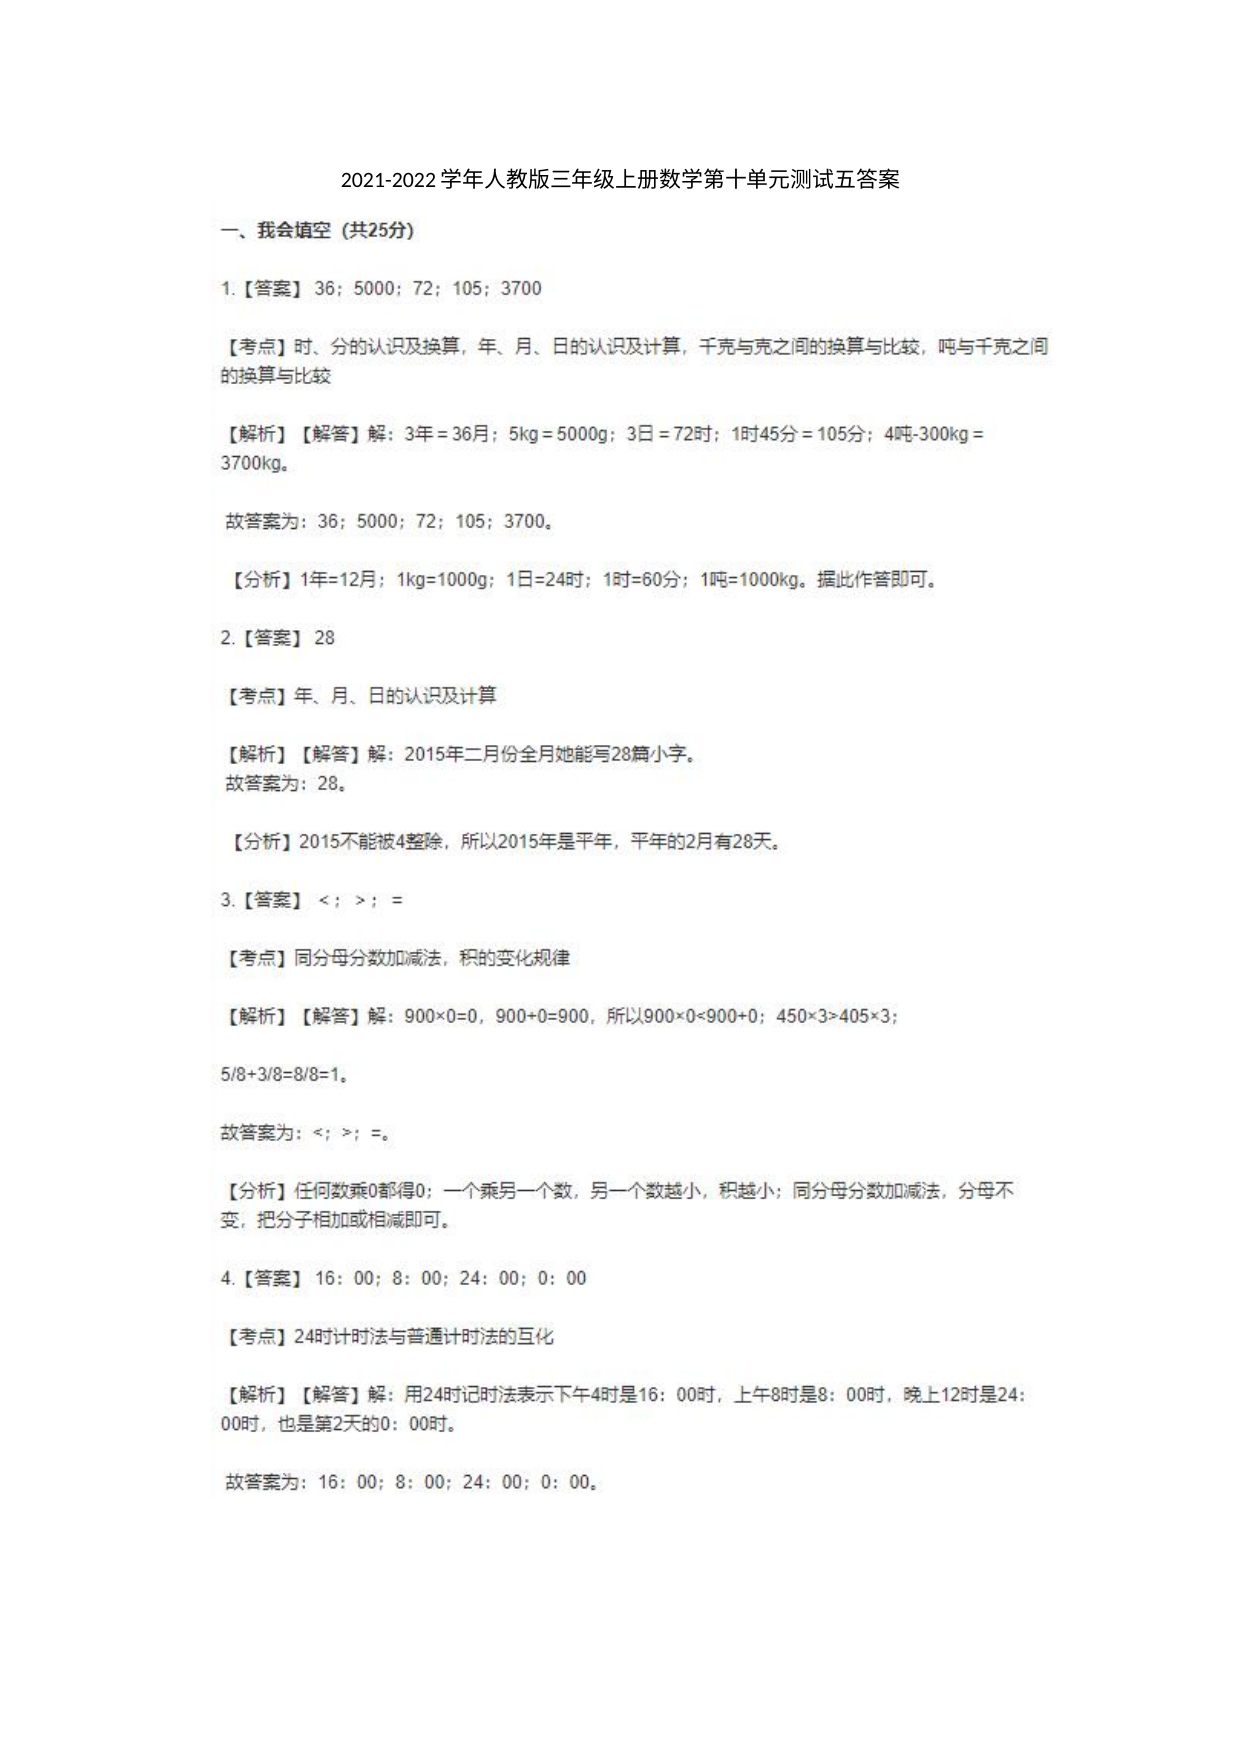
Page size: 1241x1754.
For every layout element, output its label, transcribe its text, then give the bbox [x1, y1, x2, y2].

text 2021-2022学年人教版三年级上册数学第十单元测试五答案 [187, 162, 1053, 194]
picture [187, 194, 1053, 1501]
